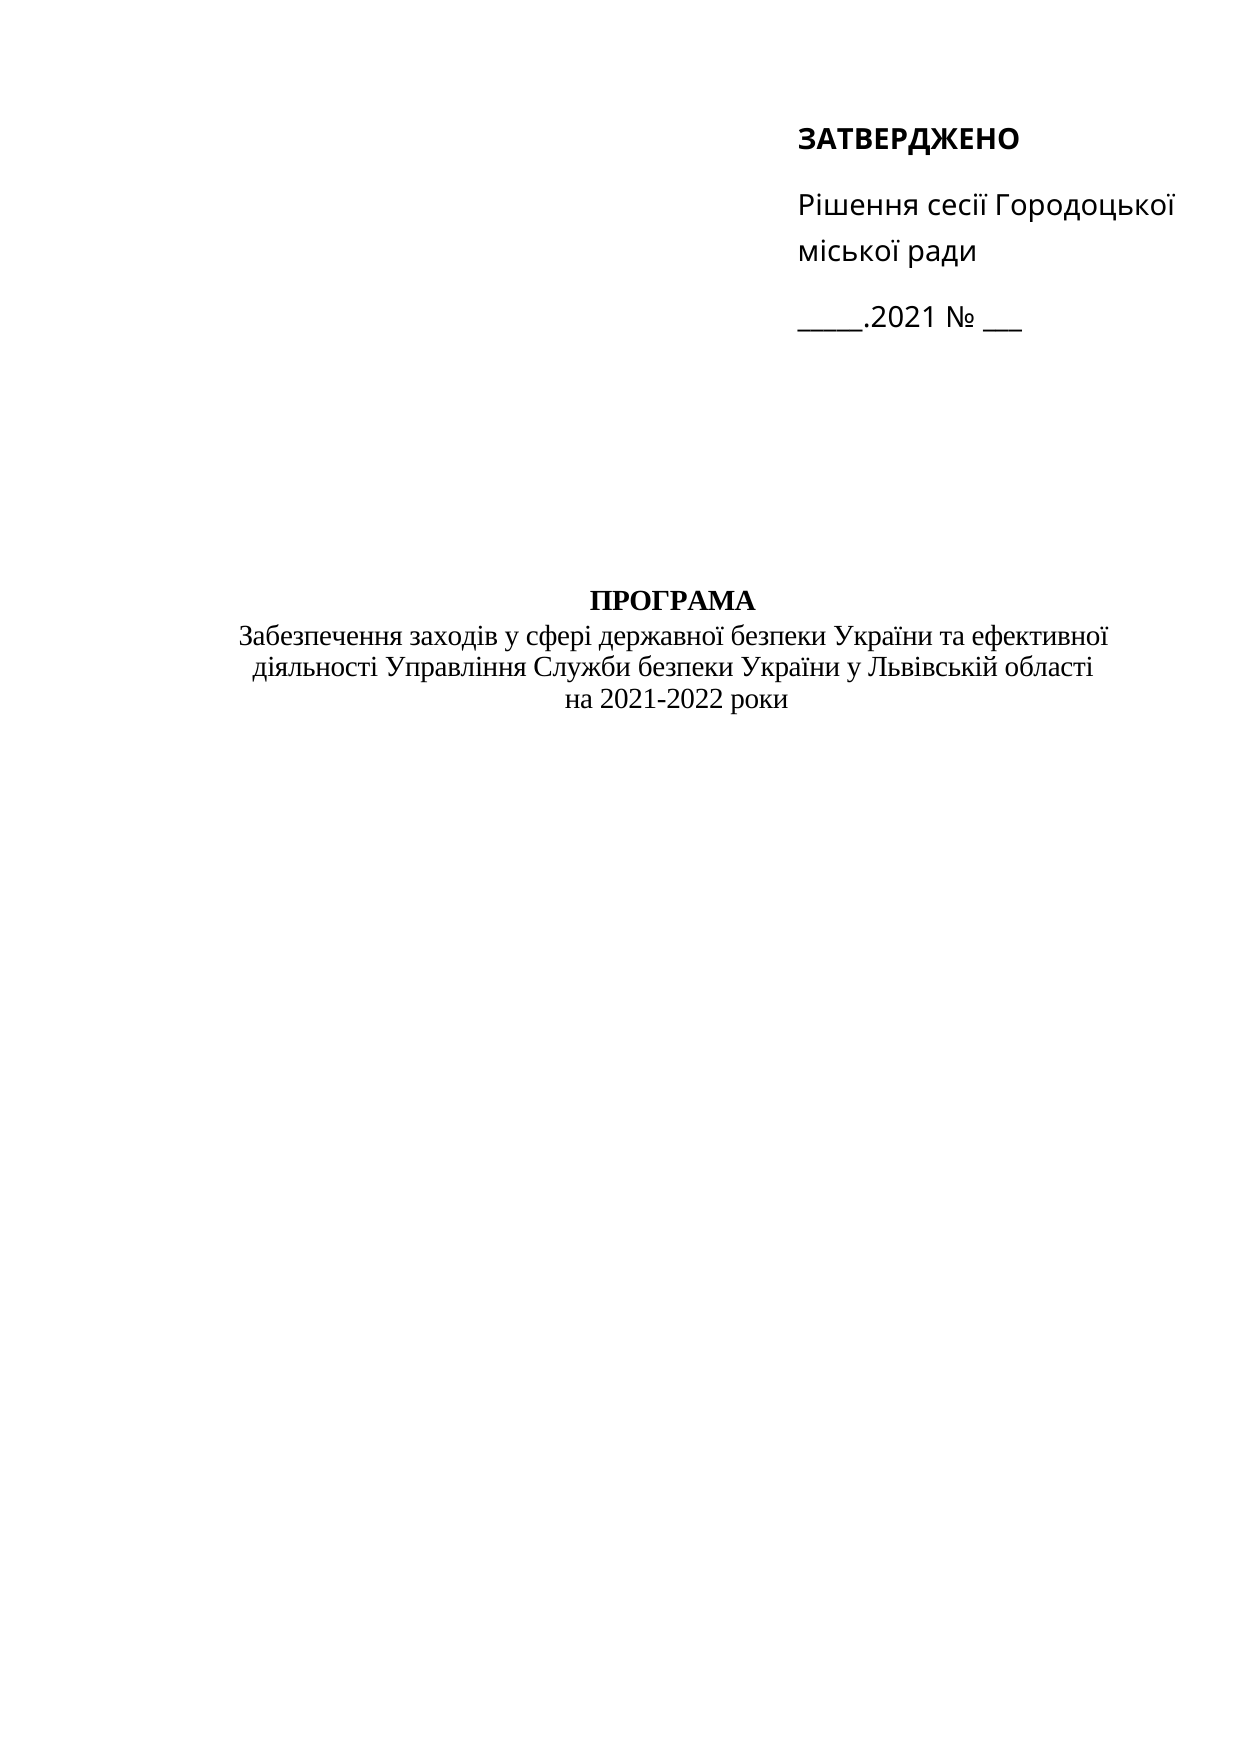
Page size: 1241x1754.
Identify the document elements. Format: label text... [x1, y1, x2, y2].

text _____.2021 № ___ [797, 297, 1181, 336]
text ЗАТВЕРДЖЕНО [797, 118, 1181, 158]
text ПРОГРАМА [177, 577, 1169, 619]
text на 2021-2022 роки [177, 683, 1169, 715]
text Забезпечення заходів у сфері державної безпеки України та ефективної діяльності Управління Служби безпеки України у Львівській області [177, 619, 1169, 683]
text Рішення сесії Городоцької міської ради [797, 184, 1181, 270]
